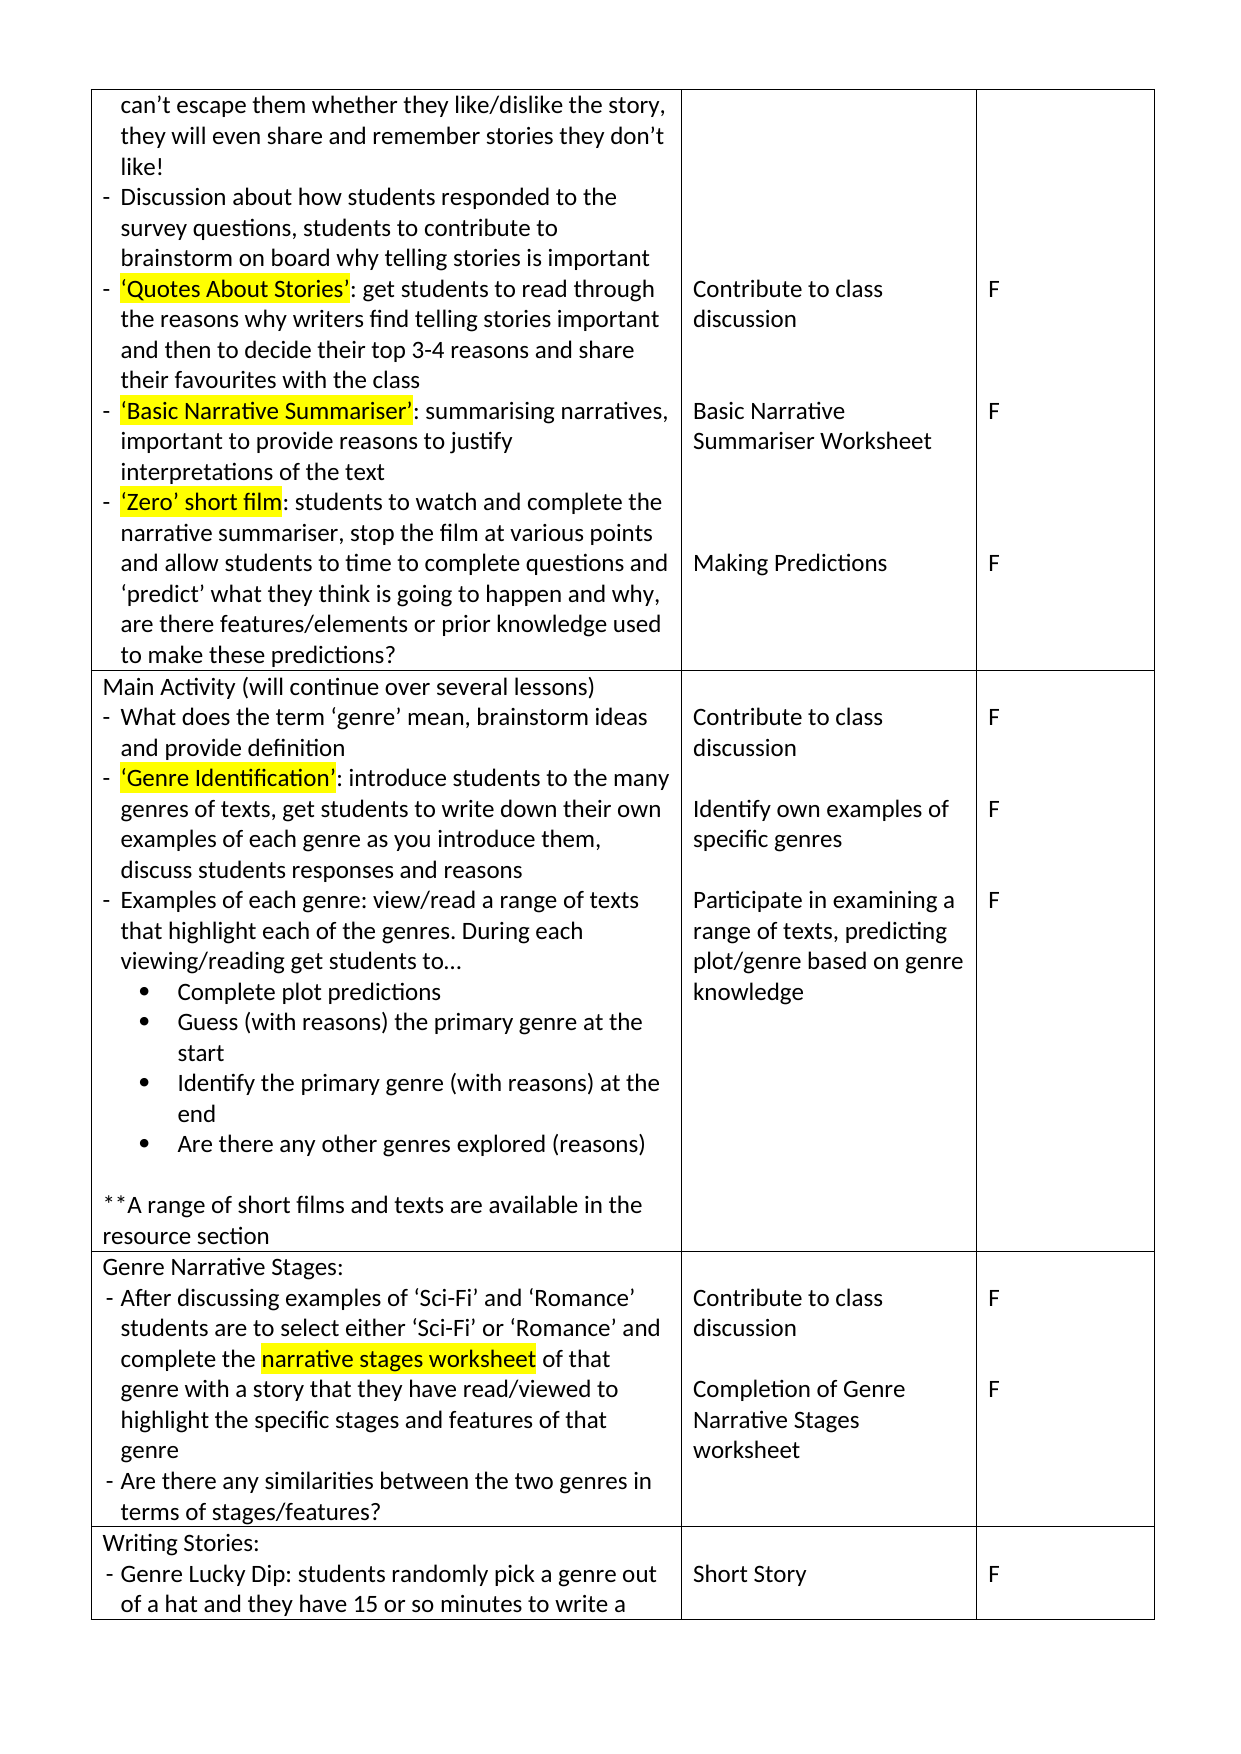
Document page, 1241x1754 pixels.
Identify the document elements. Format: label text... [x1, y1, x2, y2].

table_cell F F F F F [977, 90, 1154, 669]
table_cell F F [977, 1252, 1154, 1526]
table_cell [682, 90, 976, 669]
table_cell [92, 90, 681, 669]
table_cell F F [977, 1527, 1154, 1619]
table_cell Contribute to class discussion Completion of Genre Narrative Stages worksheet [682, 1252, 976, 1526]
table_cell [92, 1527, 681, 1619]
table_cell F F F [977, 671, 1154, 1251]
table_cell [682, 1527, 976, 1619]
table_cell Contribute to class discussion Identify own examples of specific genres Participate in examining a range of texts, predicting plot/genre based on genre knowledge [682, 671, 976, 1251]
table_cell Main Activity (will continue over several lessons) What does the term ‘genre’ mean, brainstorm ideas and provide definition ‘Genre Identification’: introduce students to the many genres of texts, get students to write down their own examples of each genre as you introduce them, discuss students responses and reasons Examples of each genre: view/read a range of texts that highlight each of the genres. During each viewing/reading get students to… Complete plot predictions Guess (with reasons) the primary genre at the start Identify the primary genre (with reasons) at the end Are there any other genres explored (reasons) **A range of short films and texts are available in the resource section [92, 671, 681, 1251]
table_cell Genre Narrative Stages: After discussing examples of ‘Sci-Fi’ and ‘Romance’ students are to select either ‘Sci-Fi’ or ‘Romance’ and complete the narrative stages worksheet of that genre with a story that they have read/viewed to highlight the specific stages and features of that genre Are there any similarities between the two genres in terms of stages/features? [92, 1252, 681, 1526]
